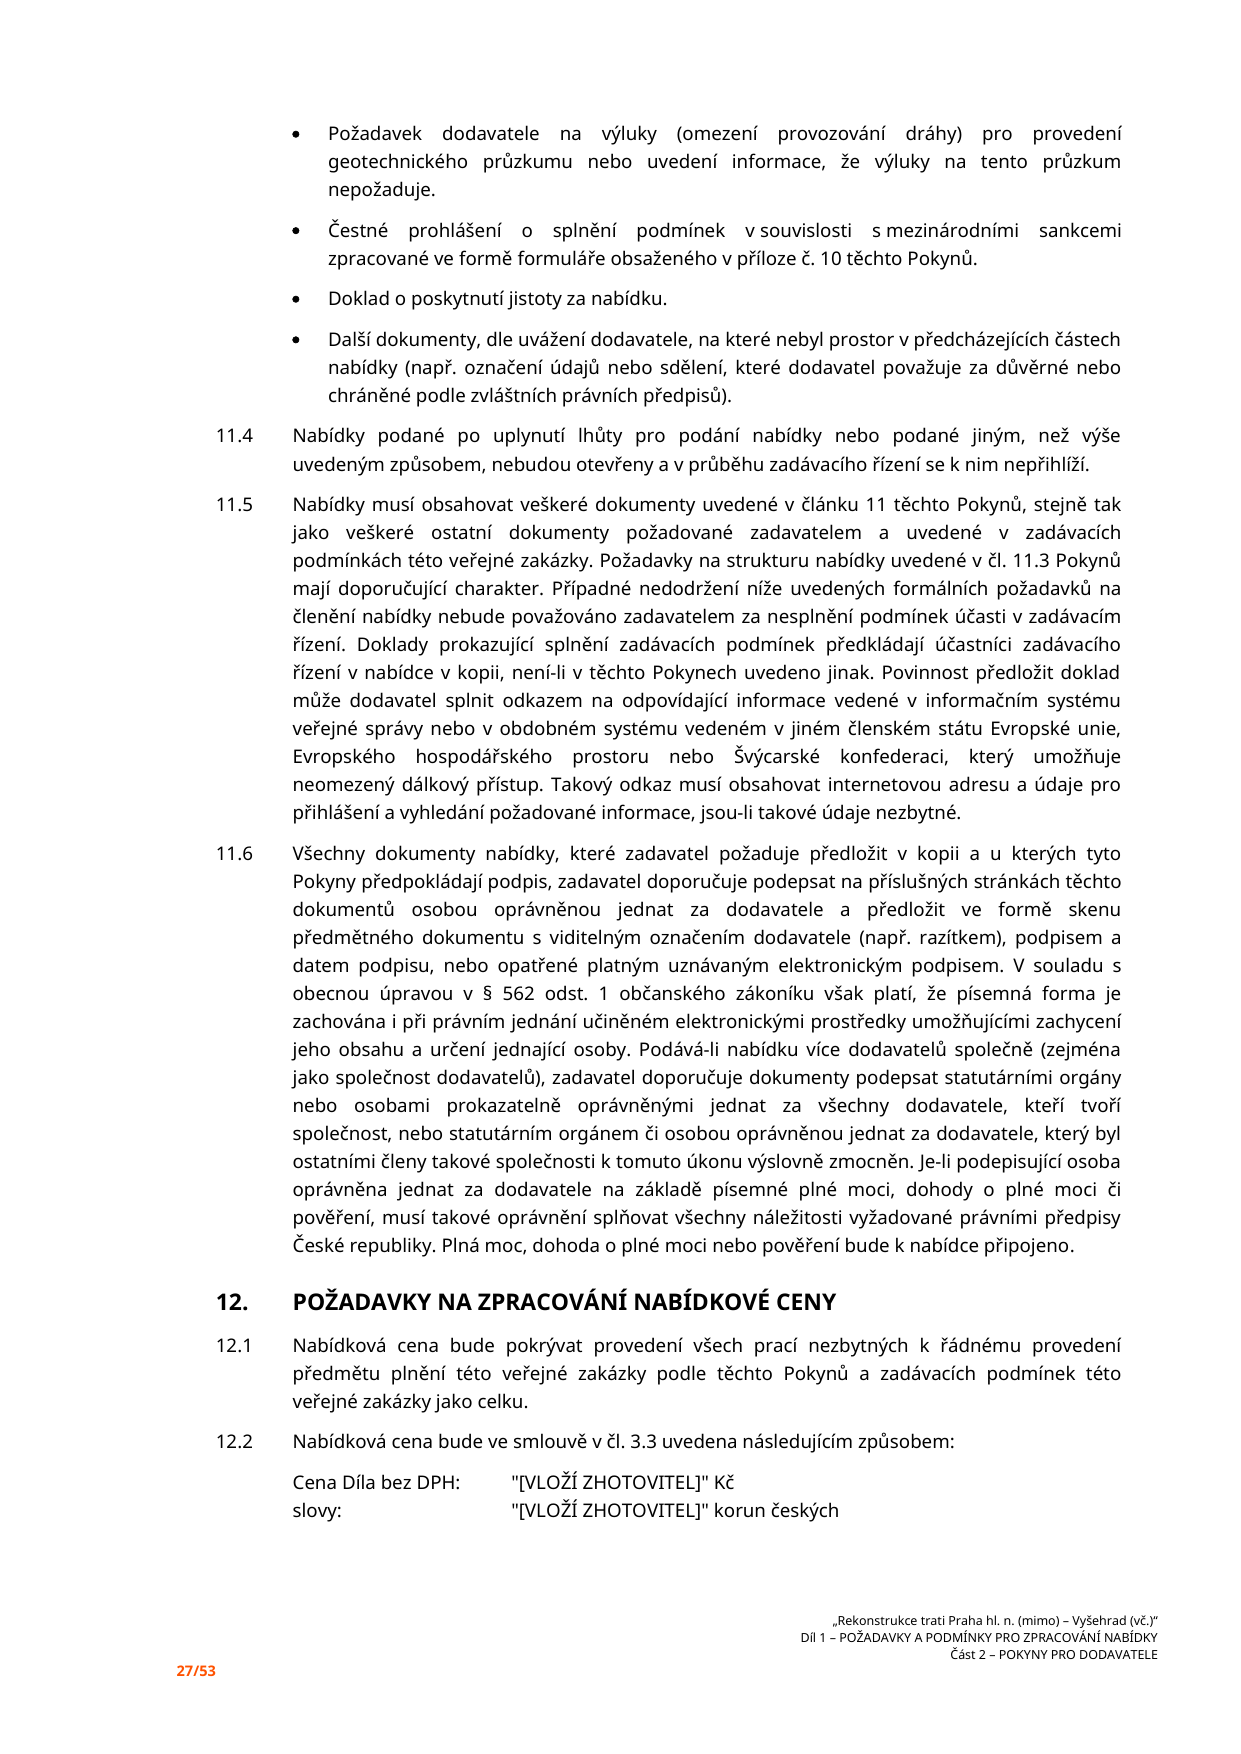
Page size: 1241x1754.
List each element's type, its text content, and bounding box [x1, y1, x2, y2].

text Požadavek dodavatele na výluky (omezení provozování dráhy) pro provedení geotechnického průzkumu nebo uvedení informace, že výluky na tento průzkum nepožaduje. [292, 121, 1122, 202]
list Cena Díla bez DPH: "[VLOŽÍ ZHOTOVITEL]" Kč [292, 1469, 1122, 1495]
list slovy: "[VLOŽÍ ZHOTOVITEL]" korun českých [292, 1497, 1122, 1523]
text Nabídková cena bude ve smlouvě v čl. 3.3 uvedena následujícím způsobem: [216, 1429, 1122, 1454]
text Nabídková cena bude pokrývat provedení všech prací nezbytných k řádnému provedení předmětu plnění této veřejné zakázky podle těchto Pokynů a zadávacích podmínek této veřejné zakázky jako celku. [216, 1332, 1122, 1414]
text Všechny dokumenty nabídky, které zadavatel požaduje předložit v kopii a u kterých tyto Pokyny předpokládají podpis, zadavatel doporučuje podepsat na příslušných stránkách těchto dokumentů osobou oprávněnou jednat za dodavatele a předložit ve formě skenu předmětného dokumentu s viditelným označením dodavatele (např. razítkem), podpisem a datem podpisu, nebo opatřené platným uznávaným elektronickým podpisem. V souladu s obecnou úpravou v § 562 odst. 1 občanského zákoníku však platí, že písemná forma je zachována i při právním jednání učiněném elektronickými prostředky umožňujícími zachycení jeho obsahu a určení jednající osoby. Podává-li nabídku více dodavatelů společně (zejména jako společnost dodavatelů), zadavatel doporučuje dokumenty podepsat statutárními orgány nebo osobami prokazatelně oprávněnými jednat za všechny dodavatele, kteří tvoří společnost, nebo statutárním orgánem či osobou oprávněnou jednat za dodavatele, který byl ostatními členy takové společnosti k tomuto úkonu výslovně zmocněn. Je-li podepisující osoba oprávněna jednat za dodavatele na základě písemné plné moci, dohody o plné moci či pověření, musí takové oprávnění splňovat všechny náležitosti vyžadované právními předpisy České republiky. Plná moc, dohoda o plné moci nebo pověření bude k nabídce připojeno. [216, 840, 1122, 1258]
text POŽADAVKY NA ZPRACOVÁNÍ NABÍDKOVÉ CENY [216, 1285, 1122, 1317]
text Nabídky podané po uplynutí lhůty pro podání nabídky nebo podané jiným, než výše uvedeným způsobem, nebudou otevřeny a v průběhu zadávacího řízení se k nim nepřihlíží. [216, 423, 1122, 476]
text Doklad o poskytnutí jistoty za nabídku. [292, 286, 1122, 311]
text Další dokumenty, dle uvážení dodavatele, na které nebyl prostor v předcházejících částech nabídky (např. označení údajů nebo sdělení, které dodavatel považuje za důvěrné nebo chráněné podle zvláštních právních předpisů). [292, 326, 1122, 408]
text Čestné prohlášení o splnění podmínek v souvislosti s mezinárodními sankcemi zpracované ve formě formuláře obsaženého v příloze č. 10 těchto Pokynů. [292, 217, 1122, 271]
text Nabídky musí obsahovat veškeré dokumenty uvedené v článku 11 těchto Pokynů, stejně tak jako veškeré ostatní dokumenty požadované zadavatelem a uvedené v zadávacích podmínkách této veřejné zakázky. Požadavky na strukturu nabídky uvedené v čl. 11.3 Pokynů mají doporučující charakter. Případné nedodržení níže uvedených formálních požadavků na členění nabídky nebude považováno zadavatelem za nesplnění podmínek účasti v zadávacím řízení. Doklady prokazující splnění zadávacích podmínek předkládají účastníci zadávacího řízení v nabídce v kopii, není-li v těchto Pokynech uvedeno jinak. Povinnost předložit doklad může dodavatel splnit odkazem na odpovídající informace vedené v informačním systému veřejné správy nebo v obdobném systému vedeném v jiném členském státu Evropské unie, Evropského hospodářského prostoru nebo Švýcarské konfederaci, který umožňuje neomezený dálkový přístup. Takový odkaz musí obsahovat internetovou adresu a údaje pro přihlášení a vyhledání požadované informace, jsou-li takové údaje nezbytné. [216, 491, 1122, 825]
